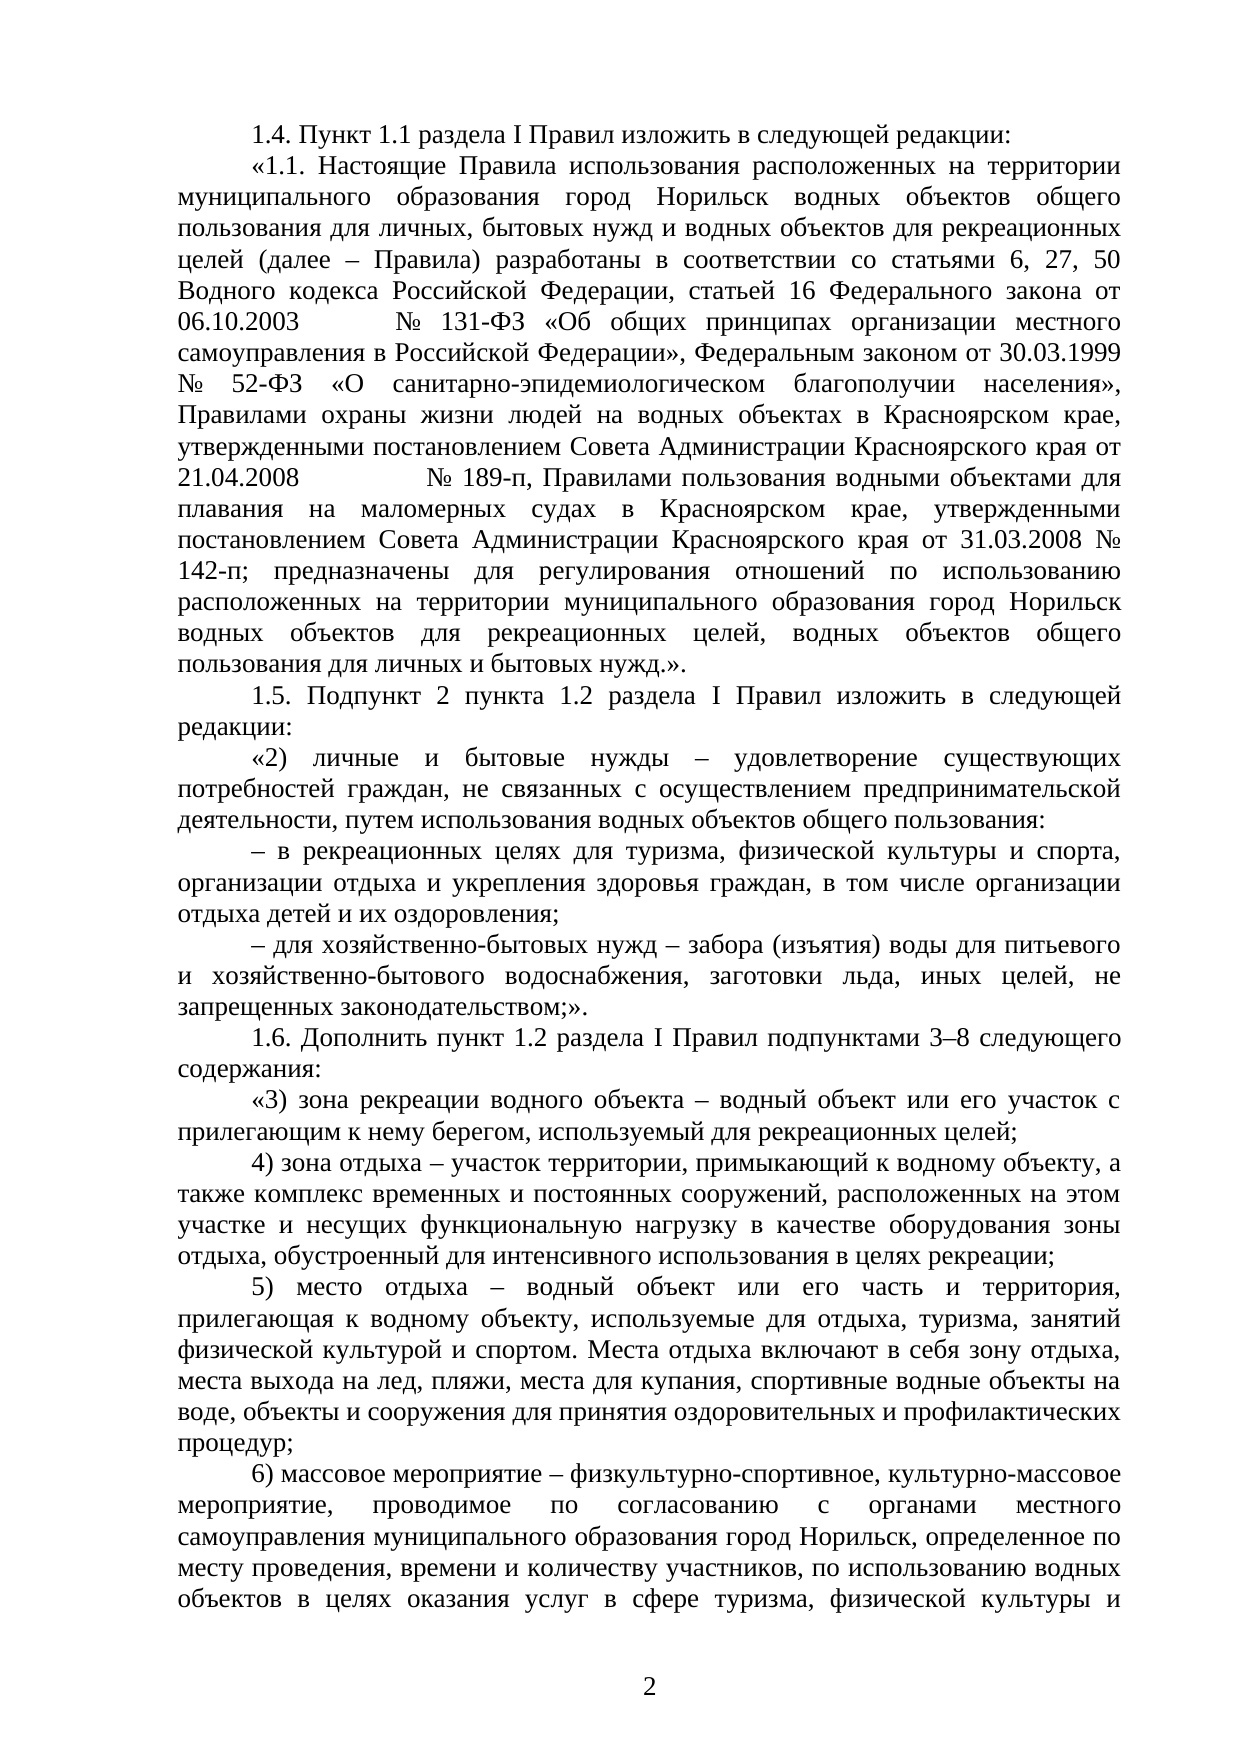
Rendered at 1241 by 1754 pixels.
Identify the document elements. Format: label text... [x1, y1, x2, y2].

text 1.5. Подпункт 2 пункта 1.2 раздела I Правил изложить в следующей редакции: [177, 679, 1122, 741]
text 1.6. Дополнить пункт 1.2 раздела I Правил подпунктами 3–8 следующего содержания: [177, 1021, 1122, 1084]
text «3) зона рекреации водного объекта – водный объект или его участок с прилегающим к нему берегом, используемый для рекреационных целей; [177, 1084, 1122, 1146]
text 1.4. Пункт 1.1 раздела I Правил изложить в следующей редакции: [177, 118, 1122, 149]
text «1.1. Настоящие Правила использования расположенных на территории муниципального образования город Норильск водных объектов общего пользования для личных, бытовых нужд и водных объектов для рекреационных целей (далее – Правила) разработаны в соответствии со статьями 6, 27, 50 Водного кодекса Российской Федерации, статьей 16 Федерального закона от 06.10.2003 № 131-ФЗ «Об общих принципах организации местного самоуправления в Российской Федерации», Федеральным законом от 30.03.1999 № 52-ФЗ «О санитарно-эпидемиологическом благополучии населения», Правилами охраны жизни людей на водных объектах в Красноярском крае, утвержденными постановлением Совета Администрации Красноярского края от 21.04.2008 № 189-п, Правилами пользования водными объектами для плавания на маломерных судах в Красноярском крае, утвержденными постановлением Совета Администрации Красноярского края от 31.03.2008 № 142-п; предназначены для регулирования отношений по использованию расположенных на территории муниципального образования город Норильск водных объектов для рекреационных целей, водных объектов общего пользования для личных и бытовых нужд.». [177, 149, 1122, 679]
text – для хозяйственно-бытовых нужд – забора (изъятия) воды для питьевого и хозяйственно-бытового водоснабжения, заготовки льда, иных целей, не запрещенных законодательством;». [177, 928, 1122, 1021]
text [177, 1457, 1122, 1613]
text 4) зона отдыха – участок территории, примыкающий к водному объекту, а также комплекс временных и постоянных сооружений, расположенных на этом участке и несущих функциональную нагрузку в качестве оборудования зоны отдыха, обустроенный для интенсивного использования в целях рекреации; [177, 1146, 1122, 1271]
text – в рекреационных целях для туризма, физической культуры и спорта, организации отдыха и укрепления здоровья граждан, в том числе организации отдыха детей и их оздоровления; [177, 834, 1122, 928]
text «2) личные и бытовые нужды – удовлетворение существующих потребностей граждан, не связанных с осуществлением предпринимательской деятельности, путем использования водных объектов общего пользования: [177, 741, 1122, 834]
text 5) место отдыха – водный объект или его часть и территория, прилегающая к водному объекту, используемые для отдыха, туризма, занятий физической культурой и спортом. Места отдыха включают в себя зону отдыха, места выхода на лед, пляжи, места для купания, спортивные водные объекты на воде, объекты и сооружения для принятия оздоровительных и профилактических процедур; [177, 1271, 1122, 1457]
